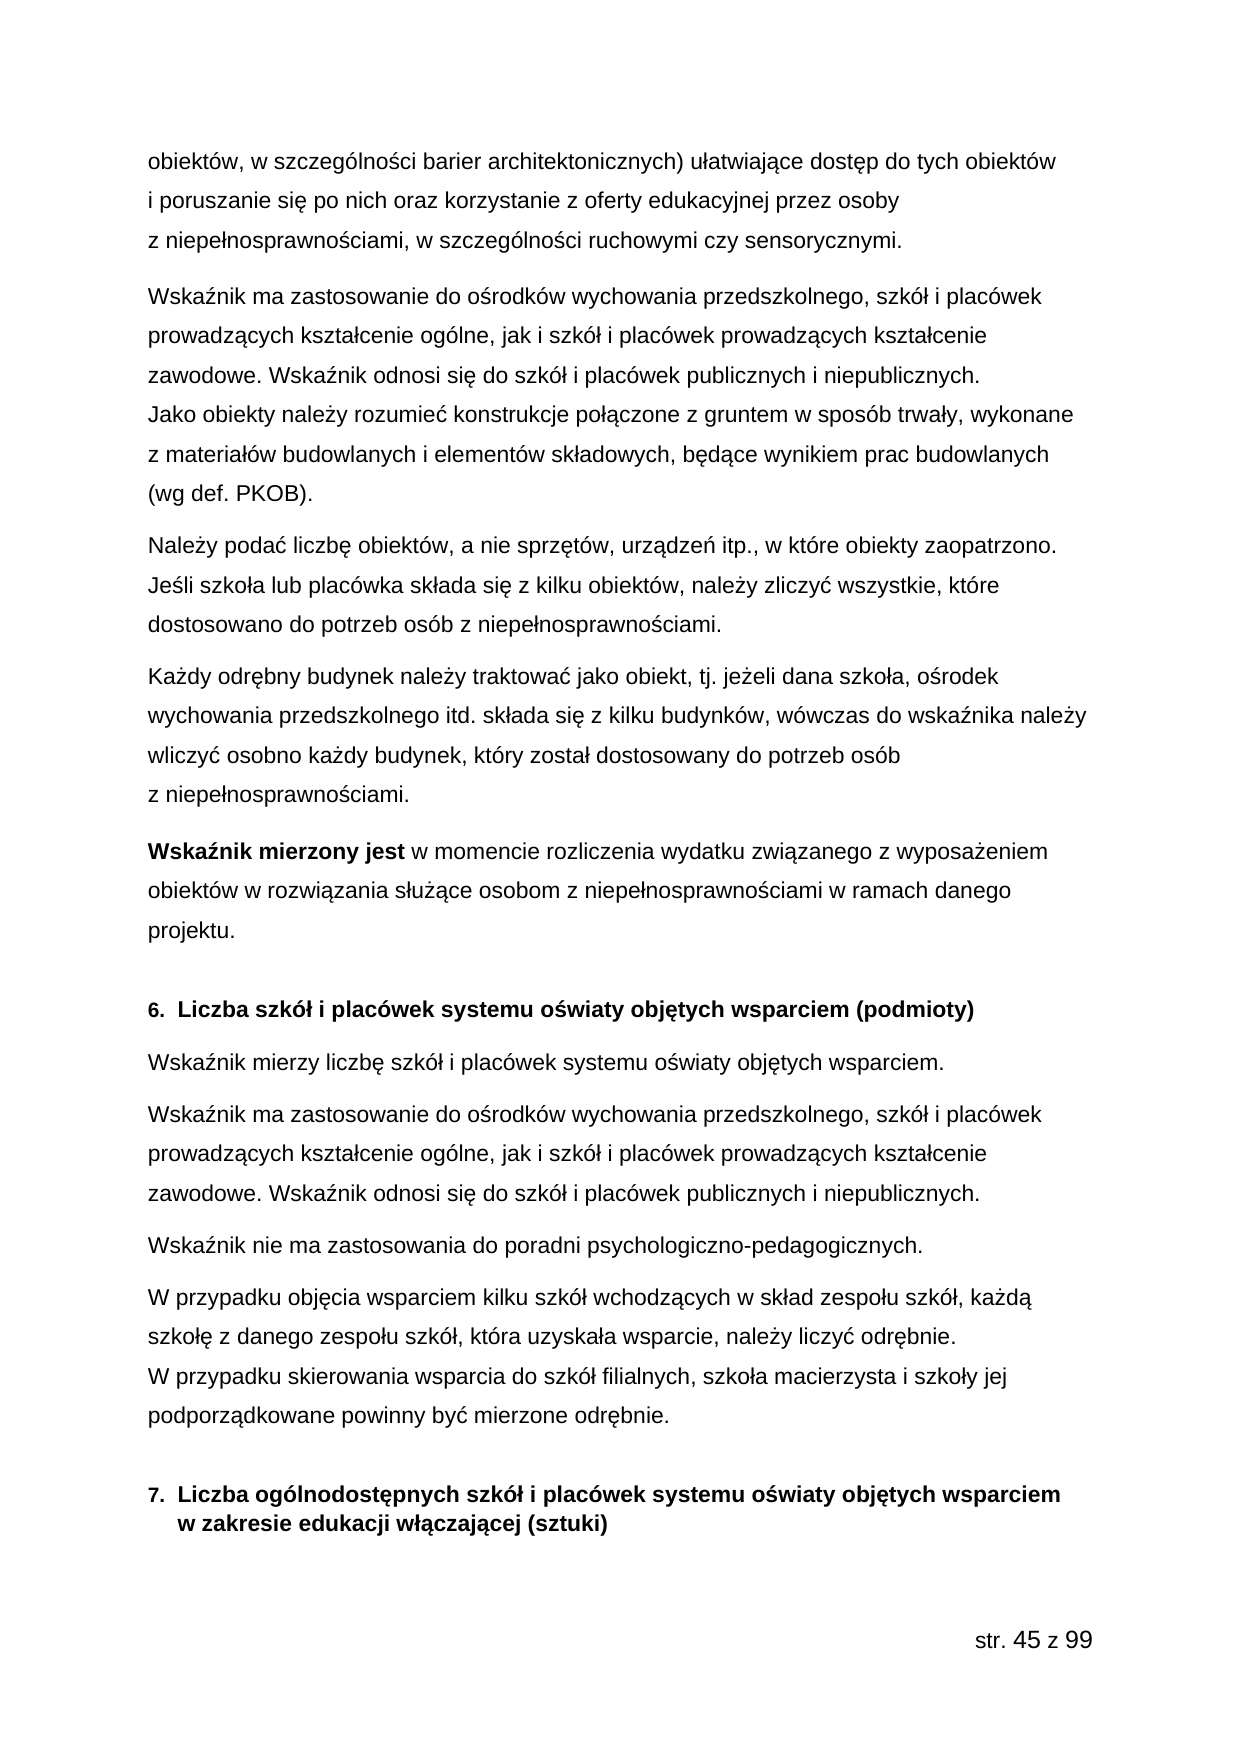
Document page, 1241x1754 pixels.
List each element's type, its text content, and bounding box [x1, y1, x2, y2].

list Liczba ogólnodostępnych szkół i placówek systemu oświaty objętych wsparciem w zakresie edukacji włączającej (sztuki) [148, 1481, 1093, 1536]
text Wskaźnik ma zastosowanie do ośrodków wychowania przedszkolnego, szkół i placówek prowadzących kształcenie ogólne, jak i szkół i placówek prowadzących kształcenie zawodowe. Wskaźnik odnosi się do szkół i placówek publicznych i niepublicznych. Jako obiekty należy rozumieć konstrukcje połączone z gruntem w sposób trwały, wykonane z materiałów budowlanych i elementów składowych, będące wynikiem prac budowlanych (wg def. PKOB). [148, 283, 1093, 506]
text Każdy odrębny budynek należy traktować jako obiekt, tj. jeżeli dana szkoła, ośrodek wychowania przedszkolnego itd. składa się z kilku budynków, wówczas do wskaźnika należy wliczyć osobno każdy budynek, który został dostosowany do potrzeb osób z niepełnosprawnościami. [148, 663, 1093, 808]
text Wskaźnik nie ma zastosowania do poradni psychologiczno-pedagogicznych. [148, 1232, 1093, 1258]
text Wskaźnik mierzy liczbę szkół i placówek systemu oświaty objętych wsparciem. [148, 1049, 1093, 1075]
text Należy podać liczbę obiektów, a nie sprzętów, urządzeń itp., w które obiekty zaopatrzono. Jeśli szkoła lub placówka składa się z kilku obiektów, należy zliczyć wszystkie, które dostosowano do potrzeb osób z niepełnosprawnościami. [148, 532, 1093, 637]
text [148, 148, 1093, 253]
text Wskaźnik ma zastosowanie do ośrodków wychowania przedszkolnego, szkół i placówek prowadzących kształcenie ogólne, jak i szkół i placówek prowadzących kształcenie zawodowe. Wskaźnik odnosi się do szkół i placówek publicznych i niepublicznych. [148, 1101, 1093, 1206]
text Wskaźnik mierzony jest w momencie rozliczenia wydatku związanego z wyposażeniem obiektów w rozwiązania służące osobom z niepełnosprawnościami w ramach danego projektu. [148, 838, 1093, 943]
list Liczba szkół i placówek systemu oświaty objętych wsparciem (podmioty) [148, 996, 1093, 1022]
